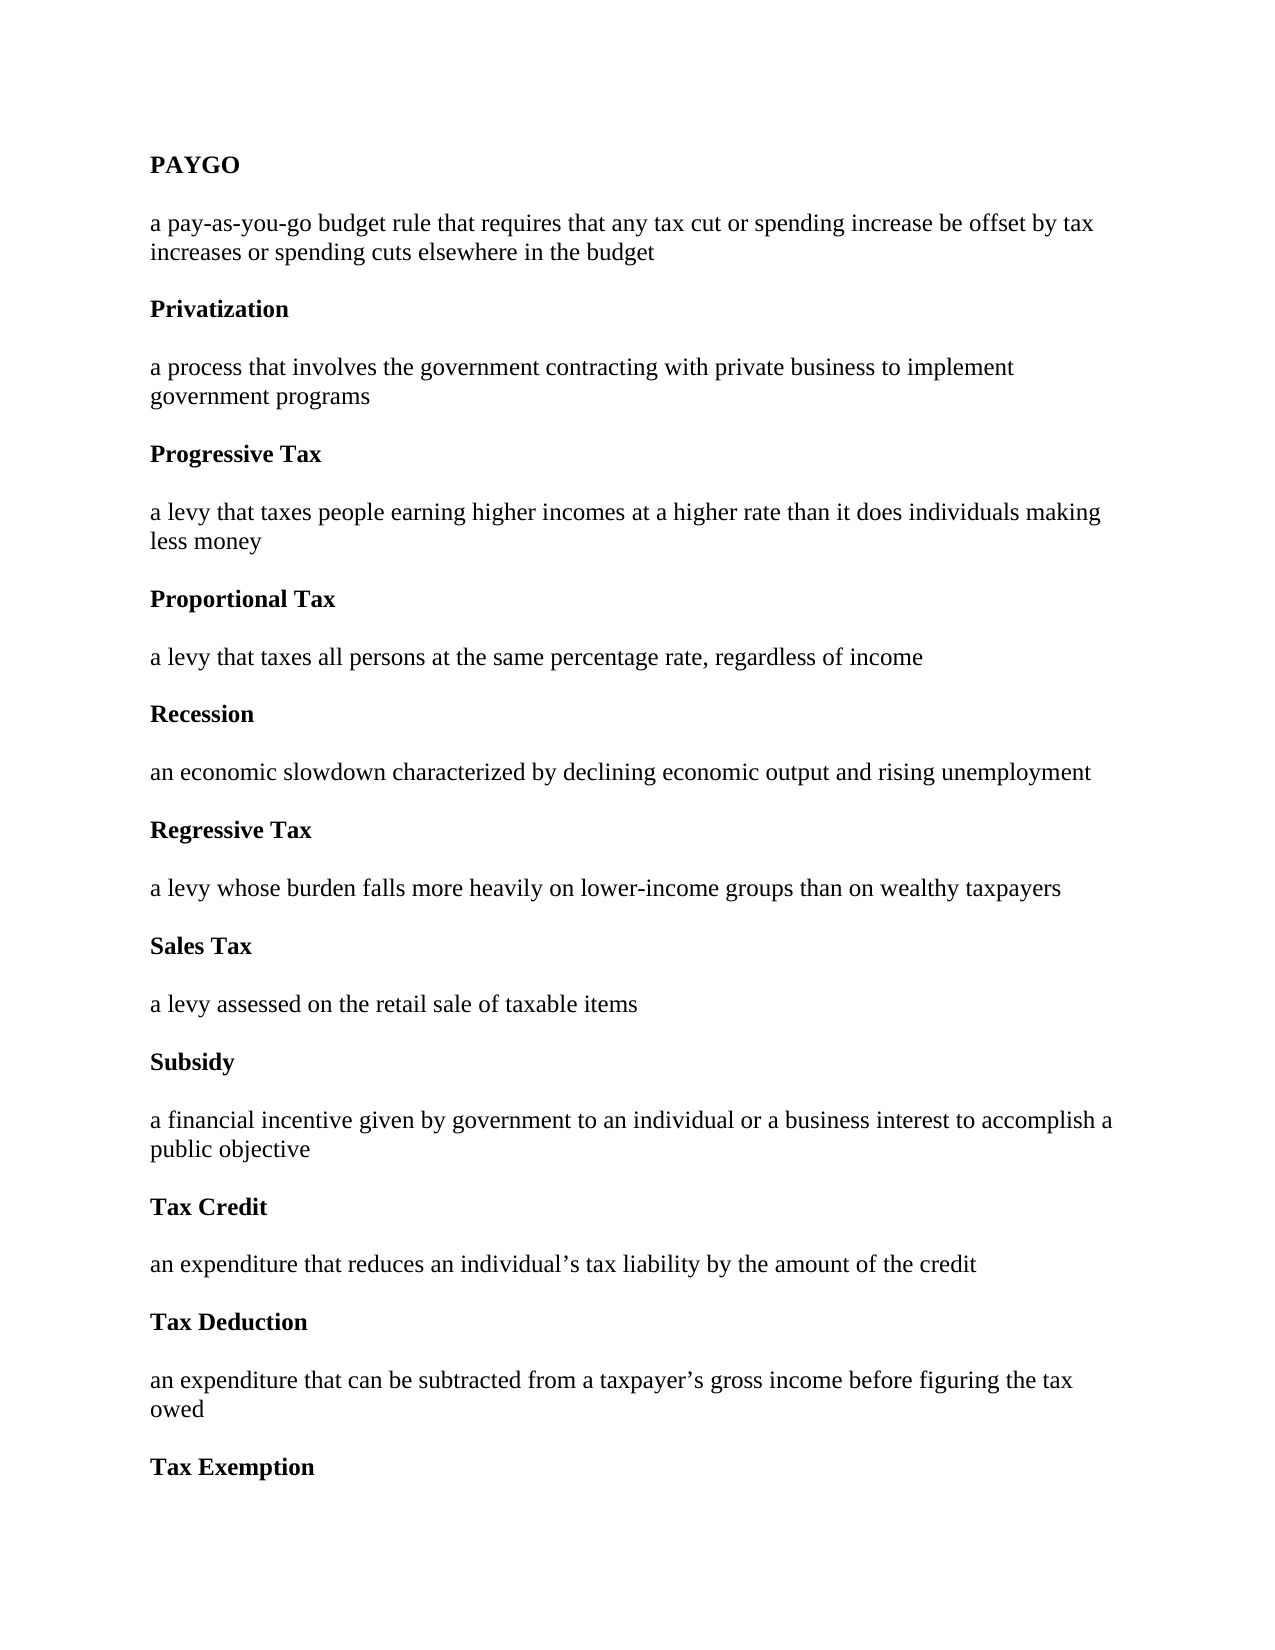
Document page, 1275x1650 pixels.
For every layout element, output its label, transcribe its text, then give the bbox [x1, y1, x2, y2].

text Proportional Tax [150, 584, 1125, 612]
text a financial incentive given by government to an individual or a business interest to accomplish a public objective [150, 1105, 1125, 1162]
text Privatization [150, 294, 1125, 323]
text a levy assessed on the retail sale of taxable items [150, 989, 1125, 1018]
text an expenditure that reduces an individual’s tax liability by the amount of the credit [150, 1249, 1125, 1278]
text Tax Deduction [150, 1307, 1125, 1336]
text a levy that taxes people earning higher incomes at a higher rate than it does individuals making less money [150, 497, 1125, 554]
text Subsidy [150, 1047, 1125, 1076]
text an economic slowdown characterized by declining economic output and rising unemployment [150, 757, 1125, 786]
text Tax Credit [150, 1192, 1125, 1220]
text Recession [150, 699, 1125, 728]
text a process that involves the government contracting with private business to implement government programs [150, 352, 1125, 410]
text Progressive Tax [150, 439, 1125, 468]
text an expenditure that can be subtracted from a taxpayer’s gross income before figuring the tax owed [150, 1365, 1125, 1423]
text Regressive Tax [150, 815, 1125, 844]
text Sales Tax [150, 931, 1125, 960]
text a levy whose burden falls more heavily on lower-income groups than on wealthy taxpayers [150, 873, 1125, 902]
text PAYGO [150, 150, 1125, 179]
text a pay-as-you-go budget rule that requires that any tax cut or spending increase be offset by tax increases or spending cuts elsewhere in the budget [150, 208, 1125, 265]
text Tax Exemption [150, 1452, 1125, 1481]
text a levy that taxes all persons at the same percentage rate, regardless of income [150, 642, 1125, 670]
